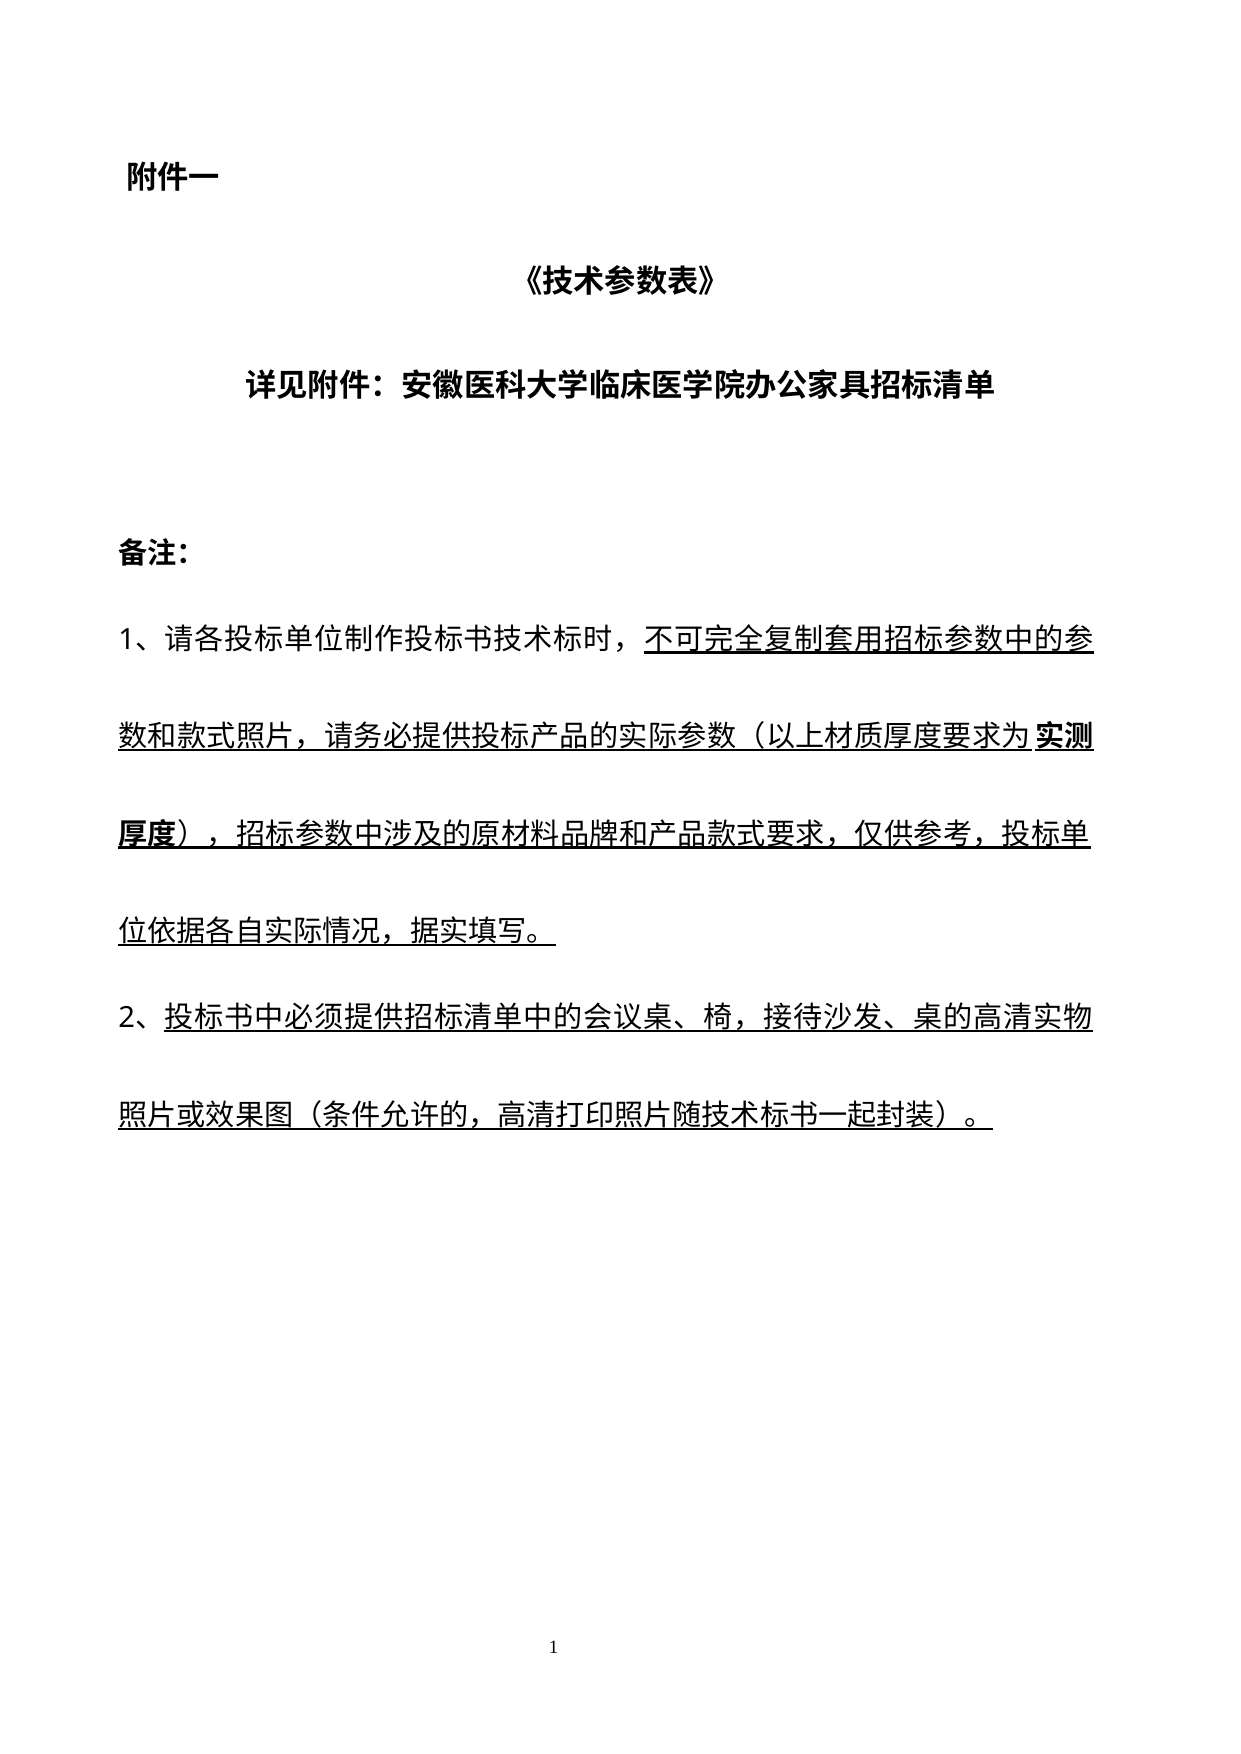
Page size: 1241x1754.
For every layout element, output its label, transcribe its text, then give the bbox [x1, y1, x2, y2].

list 投标书中必须提供招标清单中的会议桌、椅，接待沙发、桌的高清实物照片或效果图（条件允许的，高清打印照片随技术标书一起封装）。 [118, 983, 1093, 1145]
text 详见附件：安徽医科大学临床医学院办公家具招标清单 [118, 350, 1122, 415]
list 请各投标单位制作投标书技术标时，不可完全复制套用招标参数中的参数和款式照片，请务必提供投标产品的实际参数（以上材质厚度要求为实测厚度），招标参数中涉及的原材料品牌和产品款式要求，仅供参考，投标单位依据各自实际情况，据实填写。 [118, 604, 1093, 961]
text 附件一 [118, 142, 1122, 207]
text 《技术参数表》 [118, 246, 1122, 311]
text 备注： [118, 518, 1093, 583]
